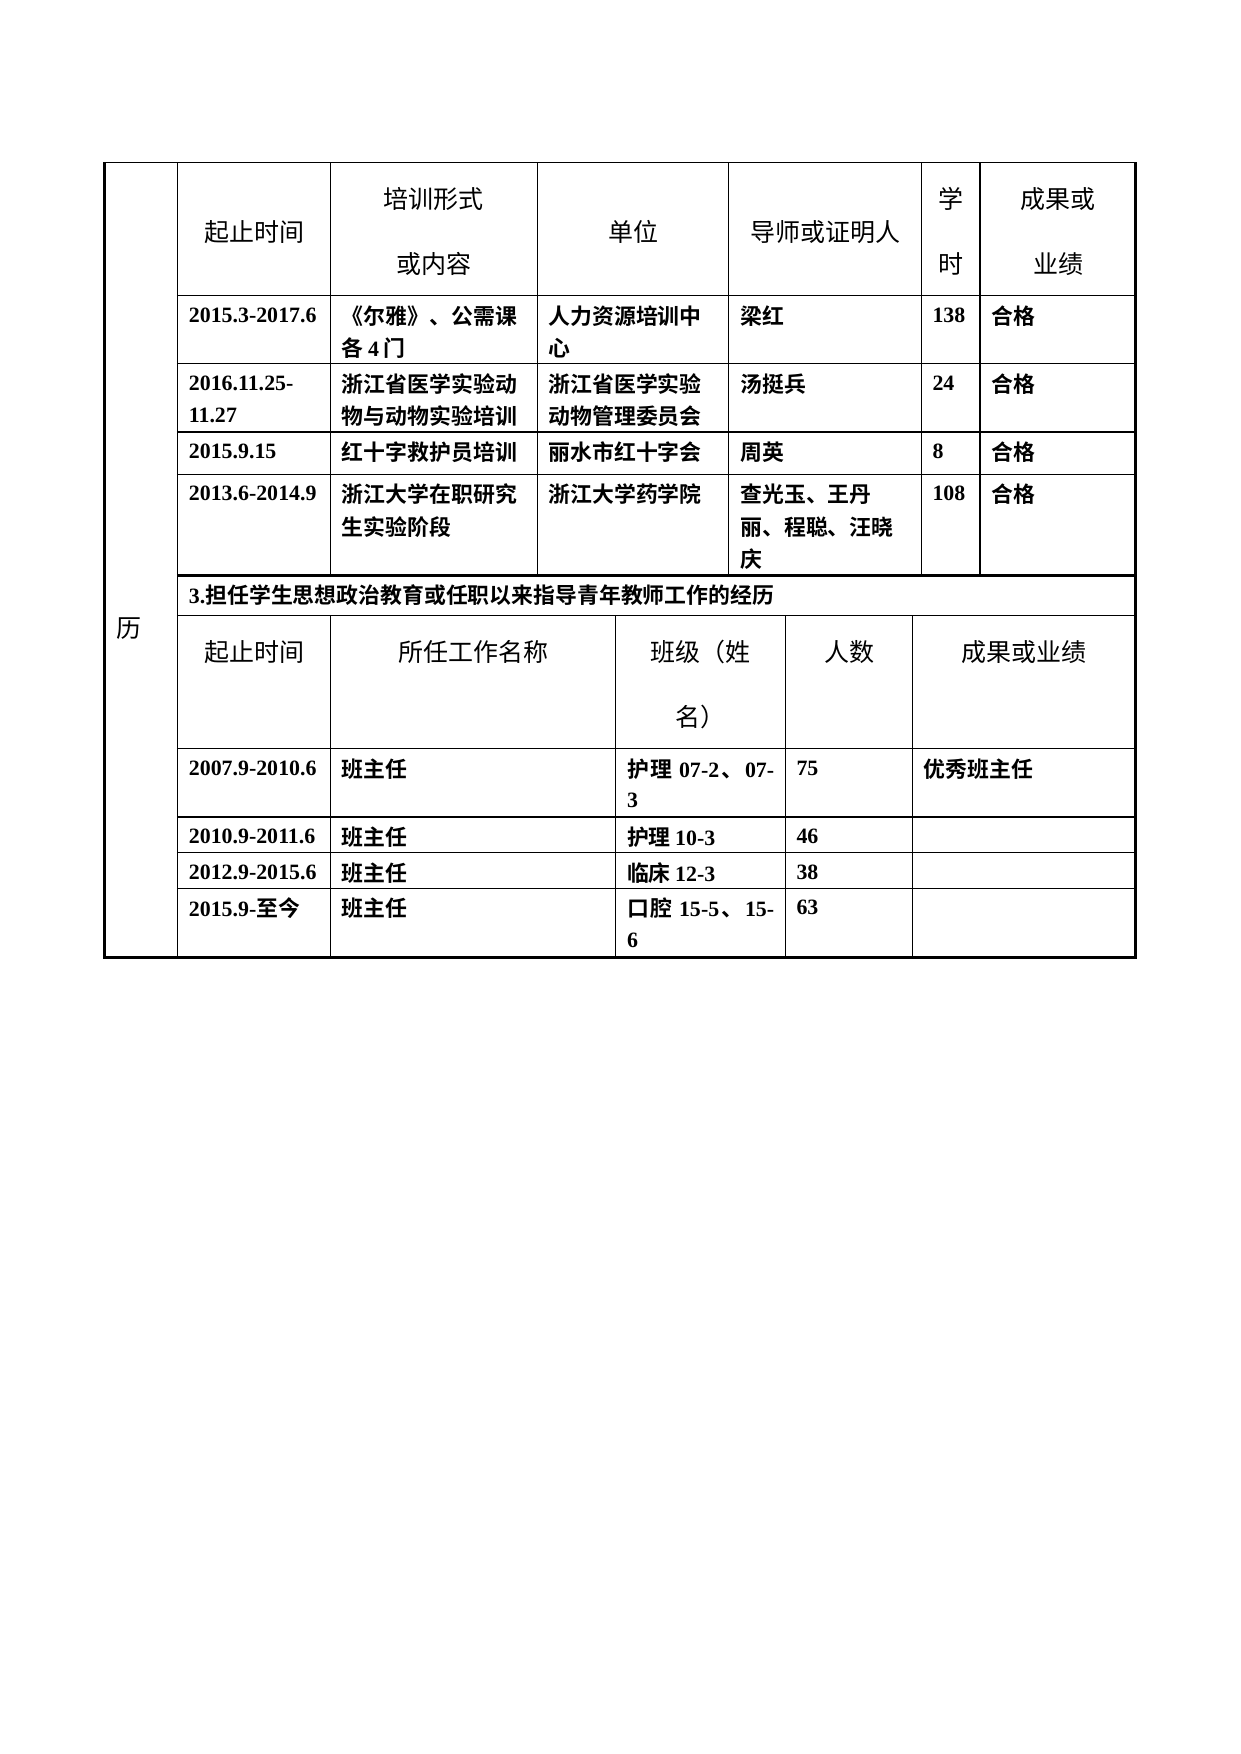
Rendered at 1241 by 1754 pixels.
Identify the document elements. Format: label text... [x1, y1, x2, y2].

table_cell 浙江省医学实验动物与动物实验培训 [331, 364, 537, 431]
table_cell 成果或业绩 [913, 616, 1134, 748]
table_cell 24 [922, 364, 979, 431]
table_cell 汤挺兵 [729, 364, 921, 431]
table_cell 查光玉、王丹丽、程聪、汪晓庆 [729, 475, 921, 574]
table_cell 培训形式 或内容 [331, 163, 537, 295]
table_cell 63 [786, 889, 912, 956]
table_cell 成果或 业绩 [981, 163, 1134, 295]
table_cell 3.担任学生思想政治教育或任职以来指导青年教师工作的经历 [178, 577, 1134, 615]
table_cell 红十字救护员培训 [331, 433, 537, 473]
table_cell 8 [922, 433, 979, 473]
table_cell [913, 853, 1134, 888]
table_cell 临床12-3 [616, 853, 785, 888]
table_cell 起止时间 [178, 616, 330, 748]
table_cell 2007.9-2010.6 [178, 749, 330, 816]
table_cell [913, 889, 1134, 956]
table_cell 人力资源培训中心 [538, 296, 728, 363]
table_cell 班主任 [331, 818, 615, 852]
table_cell 2013.6-2014.9 [178, 475, 330, 574]
table_cell 护理07-2、07-3 [616, 749, 785, 816]
table_cell 75 [786, 749, 912, 816]
table_cell 班主任 [331, 853, 615, 888]
table_cell 《尔雅》、公需课各4门 [331, 296, 537, 363]
table_cell 人数 [786, 616, 912, 748]
table_cell 浙江大学药学院 [538, 475, 728, 574]
table_cell 2015.9-至今 [178, 889, 330, 956]
table_cell 合格 [981, 433, 1134, 473]
table_cell 46 [786, 818, 912, 852]
table_cell 优秀班主任 [913, 749, 1134, 816]
table_cell 浙江省医学实验动物管理委员会 [538, 364, 728, 431]
table_cell 2015.3-2017.6 [178, 296, 330, 363]
table_cell 导师或证明人 [729, 163, 921, 295]
table_cell 学时 [922, 163, 979, 295]
table_cell 起止时间 [178, 163, 330, 295]
table_cell 2010.9-2011.6 [178, 818, 330, 852]
table_cell 梁红 [729, 296, 921, 363]
table_cell 班主任 [331, 889, 615, 956]
table_cell 合格 [981, 475, 1134, 574]
table_cell 合格 [981, 296, 1134, 363]
table_cell 138 [922, 296, 979, 363]
table_cell 所任工作名称 [331, 616, 615, 748]
table_cell 浙江大学在职研究生实验阶段 [331, 475, 537, 574]
table_cell 2012.9-2015.6 [178, 853, 330, 888]
table_cell 38 [786, 853, 912, 888]
table_cell 108 [922, 475, 979, 574]
table_cell 周英 [729, 433, 921, 473]
table_cell 口腔15-5、15-6 [616, 889, 785, 956]
table_cell 班主任 [331, 749, 615, 816]
table_cell 班级（姓名） [616, 616, 785, 748]
table_cell 2016.11.25- 11.27 [178, 364, 330, 431]
table_cell [913, 818, 1134, 852]
table_cell 2015.9.15 [178, 433, 330, 473]
table_cell 单位 [538, 163, 728, 295]
table_cell 合格 [981, 364, 1134, 431]
table_cell 护理10-3 [616, 818, 785, 852]
table_cell 丽水市红十字会 [538, 433, 728, 473]
